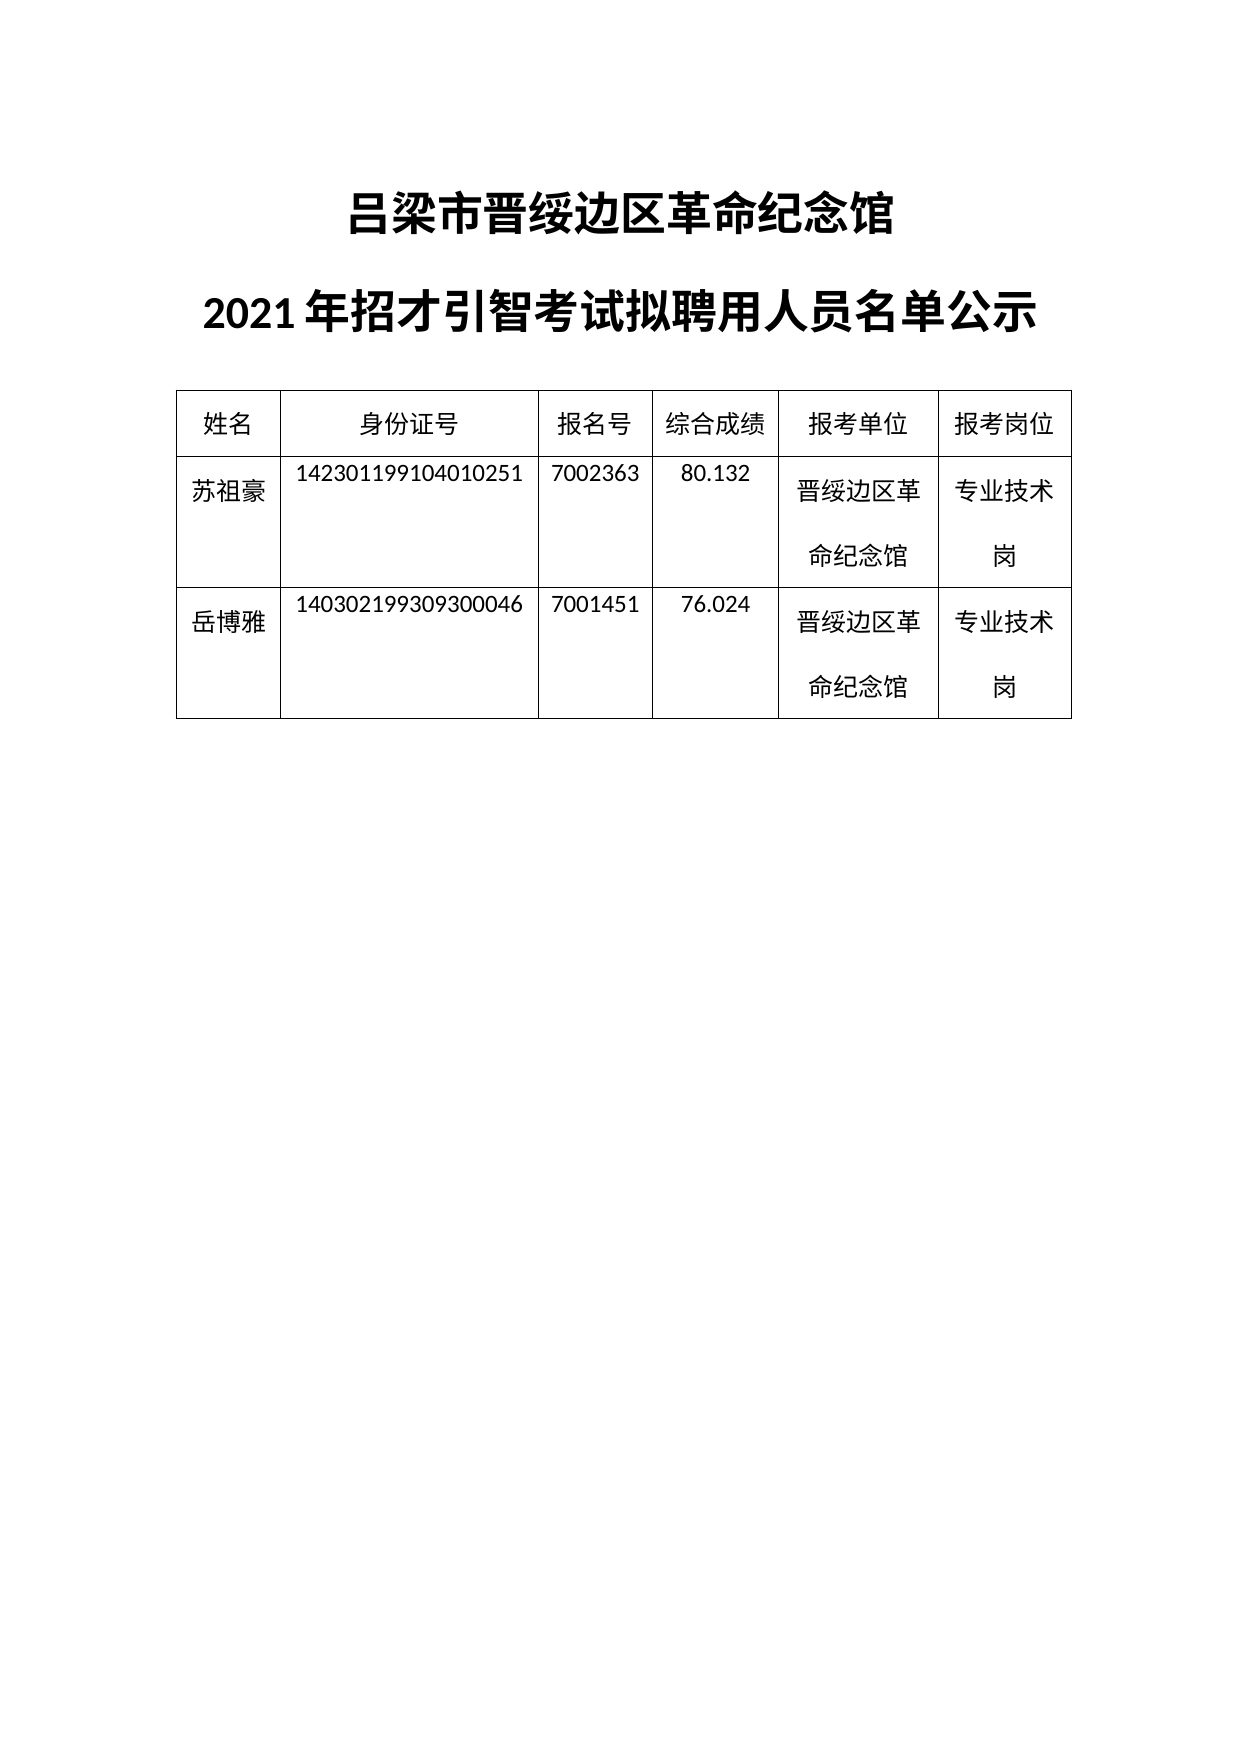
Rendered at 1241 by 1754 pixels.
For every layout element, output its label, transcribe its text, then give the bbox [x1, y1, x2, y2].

table_cell 晋绥边区革命纪念馆 [779, 588, 938, 718]
table_cell 142301199104010251 [281, 457, 538, 587]
table_header 综合成绩 [653, 391, 778, 456]
table_cell 7001451 [539, 588, 652, 718]
table_cell 76.024 [653, 588, 778, 718]
table_cell 苏祖豪 [177, 457, 280, 587]
table_cell 80.132 [653, 457, 778, 587]
text 2021年招才引智考试拟聘用人员名单公示 [187, 259, 1053, 357]
table_header 姓名 [177, 391, 280, 456]
text 吕梁市晋绥边区革命纪念馆 [187, 162, 1053, 259]
table_cell 7002363 [539, 457, 652, 587]
table_header 报考岗位 [939, 391, 1071, 456]
table_cell 专业技术岗 [939, 588, 1071, 718]
table_header 身份证号 [281, 391, 538, 456]
table_cell 专业技术岗 [939, 457, 1071, 587]
table_cell 140302199309300046 [281, 588, 538, 718]
table_header 报名号 [539, 391, 652, 456]
table_cell 晋绥边区革命纪念馆 [779, 457, 938, 587]
table_header 报考单位 [779, 391, 938, 456]
table_cell 岳博雅 [177, 588, 280, 718]
